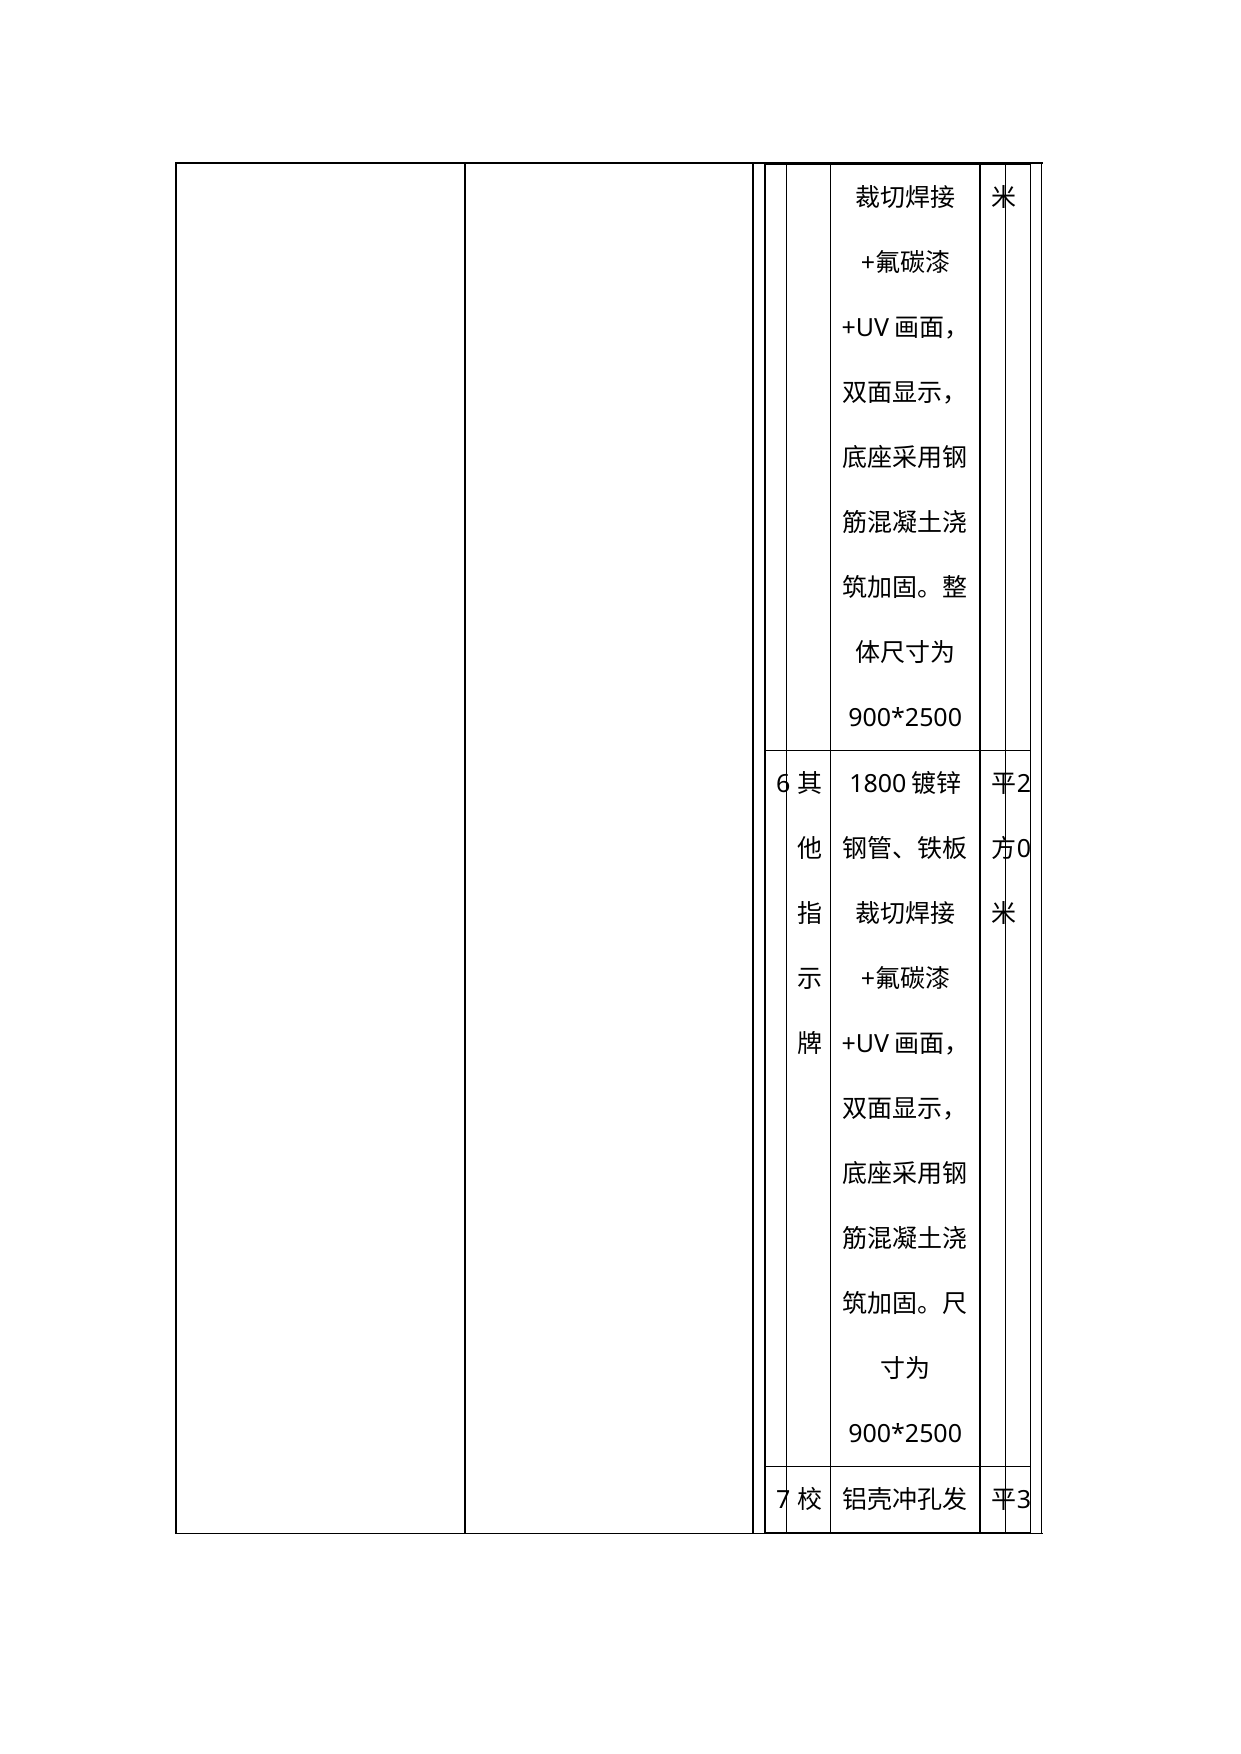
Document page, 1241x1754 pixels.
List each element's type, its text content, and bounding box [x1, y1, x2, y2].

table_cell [1006, 165, 1030, 750]
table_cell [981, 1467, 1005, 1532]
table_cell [831, 165, 979, 750]
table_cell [1031, 164, 1041, 1533]
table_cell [787, 1467, 830, 1532]
table_cell 其他说明： 1、关于混凝土强度等级:钢筋混凝土标准等级C30，做到坚固耐用。 2、关于亚克力、雪弗板:亚克力厚度1mm---3mm，根据实际环境及设计方案确定。雪弗板材质要求为06高密，厚度为16mm。 [831, 751, 979, 1466]
table_cell [466, 164, 752, 1533]
table_cell 1 [177, 164, 464, 1533]
table_cell 其他说明： 1、关于混凝土强度等级:钢筋混凝土标准等级C30，做到坚固耐用。 2、关于亚克力、雪弗板:亚克力厚度1mm---3mm，根据实际环境及设计方案确定。雪弗板材质要求为06高密，厚度为16mm。 [787, 751, 830, 1466]
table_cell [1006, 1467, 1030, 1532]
table_cell 其他说明： 1、关于混凝土强度等级:钢筋混凝土标准等级C30，做到坚固耐用。 2、关于亚克力、雪弗板:亚克力厚度1mm---3mm，根据实际环境及设计方案确定。雪弗板材质要求为06高密，厚度为16mm。 [981, 751, 1005, 1466]
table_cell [754, 164, 764, 1533]
table_cell 其他说明： 1、关于混凝土强度等级:钢筋混凝土标准等级C30，做到坚固耐用。 2、关于亚克力、雪弗板:亚克力厚度1mm---3mm，根据实际环境及设计方案确定。雪弗板材质要求为06高密，厚度为16mm。 [1006, 751, 1030, 1466]
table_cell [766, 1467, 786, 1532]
table_cell 其他说明： 1、关于混凝土强度等级:钢筋混凝土标准等级C30，做到坚固耐用。 2、关于亚克力、雪弗板:亚克力厚度1mm---3mm，根据实际环境及设计方案确定。雪弗板材质要求为06高密，厚度为16mm。 [766, 751, 786, 1466]
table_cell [981, 165, 1005, 750]
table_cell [831, 1467, 979, 1532]
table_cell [787, 165, 830, 750]
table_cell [766, 165, 786, 750]
